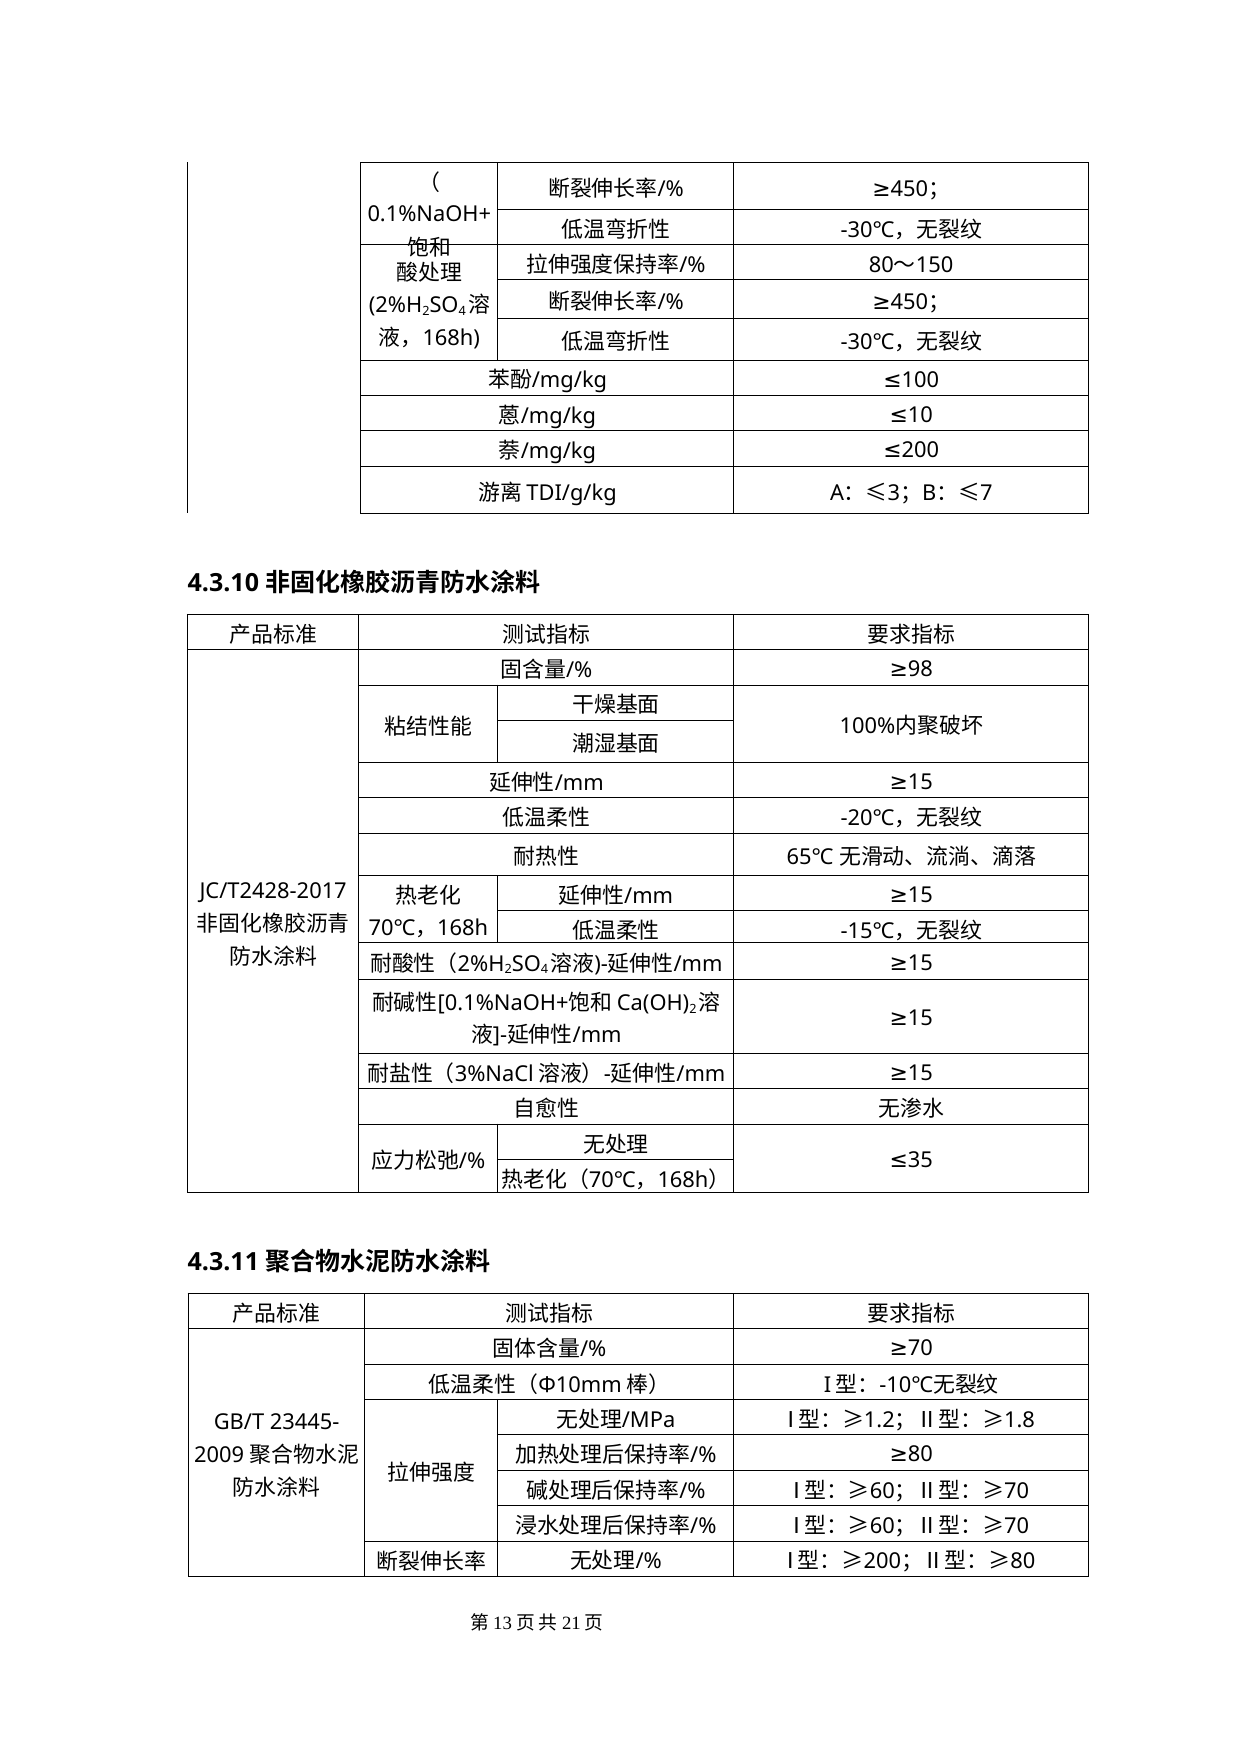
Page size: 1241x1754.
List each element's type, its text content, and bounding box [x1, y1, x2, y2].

table_cell 固含量/% [359, 650, 733, 684]
table_cell ≥15 [734, 980, 1088, 1053]
table_cell 断裂伸长率/% [498, 280, 733, 318]
table_cell ≥15 [734, 943, 1088, 979]
table_header 要求指标 [734, 1294, 1088, 1328]
table_header 要求指标 [734, 615, 1088, 649]
table_cell Ⅰ型：≥60；Ⅱ型：≥70 [734, 1471, 1088, 1505]
table_cell 低温弯折性 [498, 319, 733, 359]
table_cell 酸处理(2%H2SO4溶液，168h) [361, 245, 497, 359]
table_cell 苯酚/mg/kg [361, 361, 733, 395]
table_cell 无处理/MPa [498, 1400, 733, 1434]
table_cell ≥450； [734, 280, 1088, 318]
table_cell 耐酸性（2%H2SO4溶液)-延伸性/mm [359, 943, 733, 979]
table_cell 100%内聚破坏 [734, 686, 1088, 762]
table_cell 低温柔性 [359, 798, 733, 833]
table_cell 延伸性/mm [498, 876, 733, 910]
table_cell ≤10 [734, 396, 1088, 430]
table_cell 低温柔性 [498, 911, 733, 942]
table_cell 拉伸强度 [365, 1400, 497, 1541]
table_cell ≤100 [734, 361, 1088, 395]
table_cell 耐盐性（3%NaCl溶液）-延伸性/mm [359, 1054, 733, 1088]
table_cell 低温柔性（Ф10mm棒） [365, 1365, 733, 1399]
table_cell 游离TDI/g/kg [361, 467, 733, 513]
subtitle 4.3.10 非固化橡胶沥青防水涂料 [187, 548, 1053, 613]
table_cell 热老化（70℃，168h） [498, 1160, 733, 1192]
table_cell 碱处理后保持率/% [498, 1471, 733, 1505]
table_cell ≤200 [734, 431, 1088, 466]
table_header 测试指标 [365, 1294, 733, 1328]
table_cell A：≤3；B：≤7 [734, 467, 1088, 513]
table_cell 延伸性/mm [359, 763, 733, 797]
table_cell Ⅰ型：≥1.2；Ⅱ型：≥1.8 [734, 1400, 1088, 1434]
table_cell -15℃，无裂纹 [734, 911, 1088, 942]
table_cell ≥15 [734, 876, 1088, 910]
table_cell 浸水处理后保持率/% [498, 1506, 733, 1541]
table_cell -30℃，无裂纹 [734, 210, 1088, 244]
table_cell JC/T2428-2017 非固化橡胶沥青防水涂料 [188, 650, 358, 1192]
table_cell 断裂伸长率/% [498, 163, 733, 209]
table_cell -30℃，无裂纹 [734, 319, 1088, 359]
table_cell 低温弯折性 [498, 210, 733, 244]
table_cell ≥15 [734, 1054, 1088, 1088]
table_cell 无处理/% [498, 1542, 733, 1576]
table_header 产品标准 [189, 1294, 364, 1328]
table_cell Ⅰ型：≥60；Ⅱ型：≥70 [734, 1506, 1088, 1541]
table_header 产品标准 [188, 615, 358, 649]
table_cell 应力松弛/% [359, 1125, 497, 1192]
subtitle 4.3.11 聚合物水泥防水涂料 [187, 1227, 1053, 1292]
table_cell ≤35 [734, 1125, 1088, 1192]
table_cell 80～150 [734, 245, 1088, 279]
table_cell 潮湿基面 [498, 721, 733, 762]
table_cell 断裂伸长率 [365, 1542, 497, 1576]
table_cell 蒽/mg/kg [361, 396, 733, 430]
table_cell 65℃ 无滑动、流淌、滴落 [734, 834, 1088, 875]
table_cell Ⅰ型：≥200；Ⅱ型：≥80 [734, 1542, 1088, 1576]
table_cell I型：-10℃无裂纹 [734, 1365, 1088, 1399]
table_cell 粘结性能 [359, 686, 497, 762]
table_cell ≥15 [734, 763, 1088, 797]
table_cell 耐热性 [359, 834, 733, 875]
table_cell 萘/mg/kg [361, 431, 733, 466]
table_cell 耐碱性[0.1%NaOH+饱和Ca(OH)2溶液]-延伸性/mm [359, 980, 733, 1053]
table_cell ≥70 [734, 1329, 1088, 1364]
table_cell 干燥基面 [498, 686, 733, 719]
table_cell 拉伸强度保持率/% [498, 245, 733, 279]
table_cell ≥80 [734, 1435, 1088, 1470]
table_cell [361, 163, 497, 244]
table_cell 固体含量/% [365, 1329, 733, 1364]
table_cell 无处理 [498, 1125, 733, 1159]
table_cell ≥98 [734, 650, 1088, 684]
table_cell -20℃，无裂纹 [734, 798, 1088, 833]
table_cell ≥450； [734, 163, 1088, 209]
table_cell 加热处理后保持率/% [498, 1435, 733, 1470]
table_cell GB/T 23445-2009 聚合物水泥防水涂料 [189, 1329, 364, 1576]
table_cell 热老化 70℃，168h [359, 876, 497, 942]
table_header 测试指标 [359, 615, 733, 649]
table_cell 自愈性 [359, 1089, 733, 1123]
table_cell 无渗水 [734, 1089, 1088, 1123]
